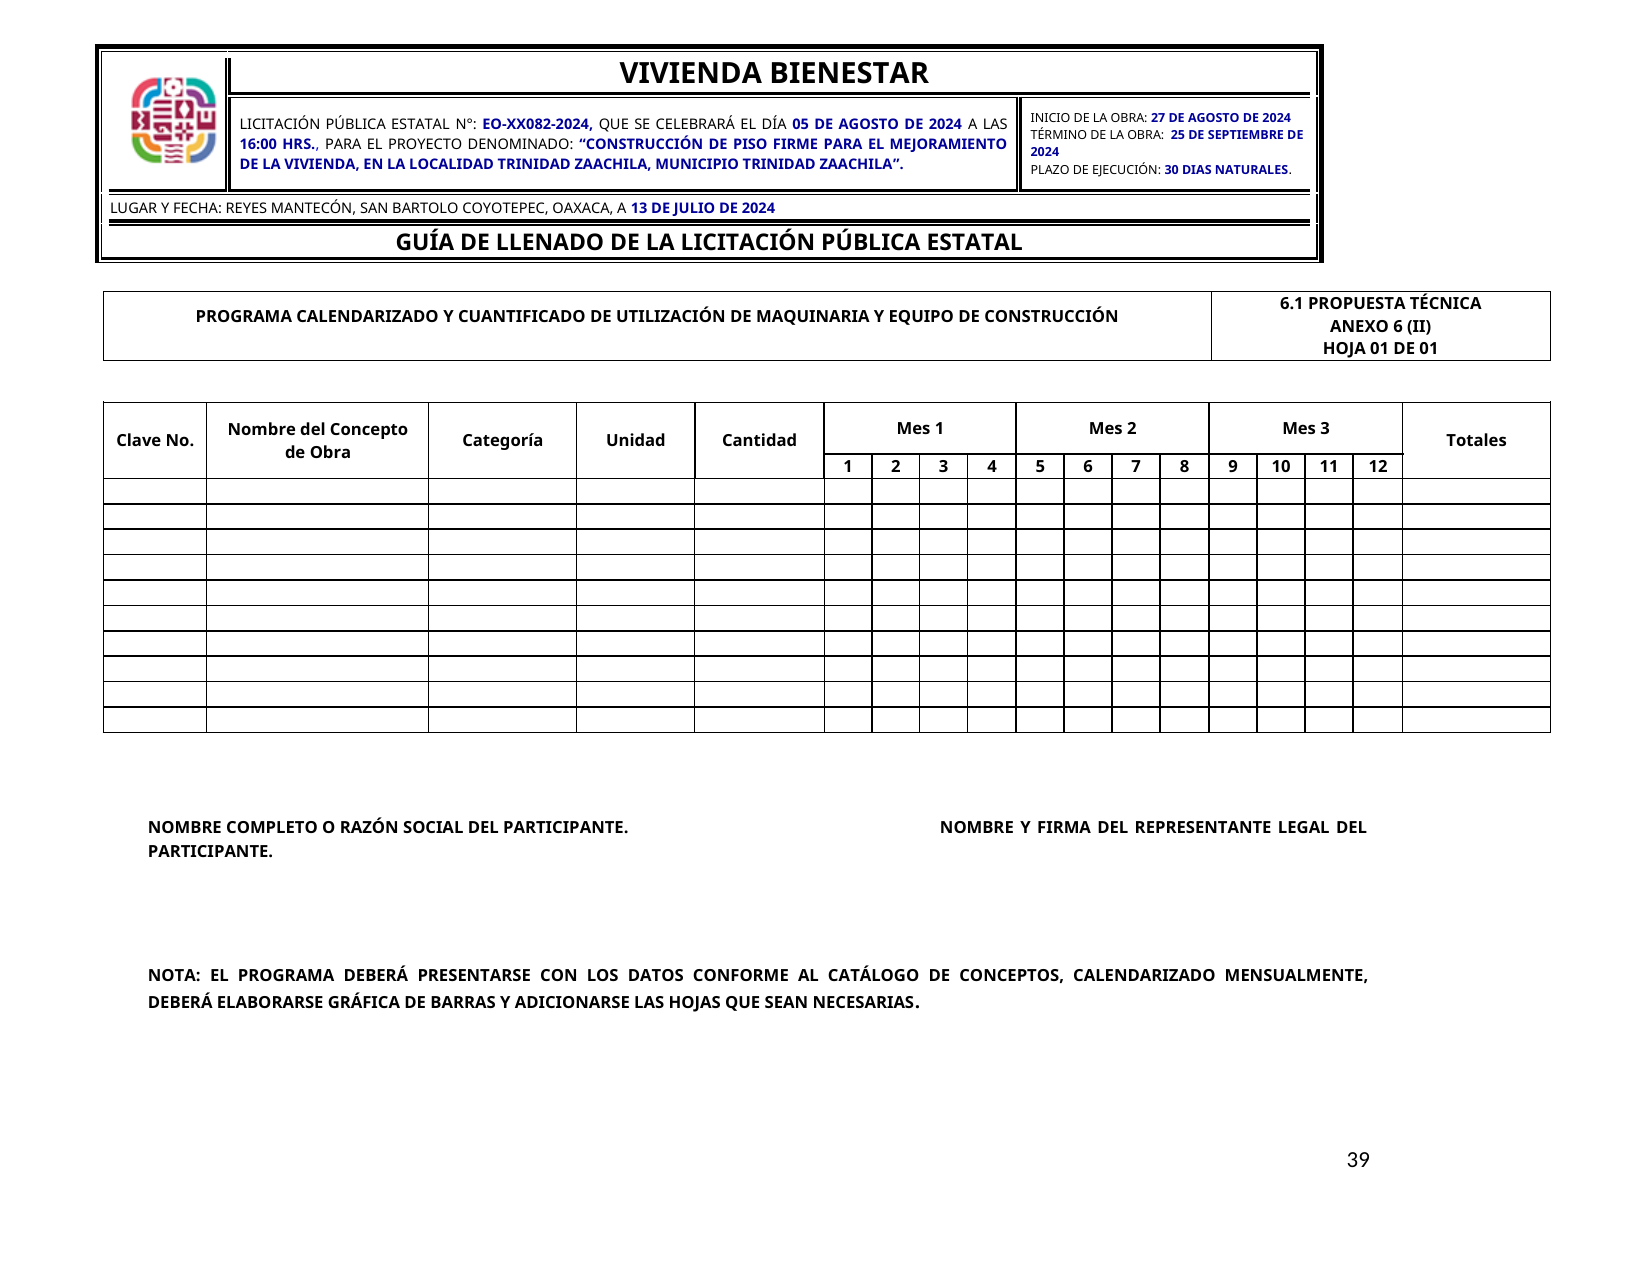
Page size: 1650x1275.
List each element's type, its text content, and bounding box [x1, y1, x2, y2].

table_cell [920, 581, 967, 604]
table_cell [920, 682, 967, 706]
table_cell [920, 632, 967, 655]
table_cell [695, 479, 824, 503]
table_cell [1210, 632, 1256, 655]
table_cell [577, 682, 694, 706]
table_cell [1210, 555, 1256, 579]
table_cell 1 [825, 455, 871, 477]
table_cell [920, 657, 967, 681]
table_cell [1017, 708, 1063, 732]
table_cell [577, 581, 694, 604]
table_cell [1210, 606, 1256, 630]
table_cell [1258, 530, 1304, 554]
table_cell [429, 708, 576, 732]
table_cell [873, 581, 919, 604]
table_cell [1258, 632, 1304, 655]
table_cell [577, 555, 694, 579]
table_cell [207, 581, 428, 604]
table_cell 5 [1017, 455, 1063, 477]
table_cell [1403, 581, 1550, 604]
table_cell 2 [873, 455, 919, 477]
table_cell [1403, 606, 1550, 630]
table_cell [825, 657, 871, 681]
table_cell [825, 505, 871, 528]
table_cell [429, 682, 576, 706]
table_cell [577, 657, 694, 681]
table_cell [1113, 682, 1159, 706]
table_cell [104, 505, 206, 528]
table_cell [825, 682, 871, 706]
table_cell [104, 606, 206, 630]
table_cell [104, 479, 206, 503]
table_cell [577, 479, 694, 503]
table_cell [825, 555, 871, 579]
table_cell [873, 657, 919, 681]
table_cell [577, 505, 694, 528]
table_cell [825, 632, 871, 655]
table_cell [920, 606, 967, 630]
table_cell [577, 606, 694, 630]
table_cell [1354, 632, 1402, 655]
table_cell [695, 708, 824, 732]
table_cell [1403, 682, 1550, 706]
table_cell [1210, 530, 1256, 554]
table_cell [429, 657, 576, 681]
table_cell [577, 708, 694, 732]
table_cell [207, 505, 428, 528]
table_cell [104, 530, 206, 554]
table_cell [1017, 657, 1063, 681]
table_cell [1065, 555, 1111, 579]
table_cell [1065, 632, 1111, 655]
table_cell [104, 682, 206, 706]
table_cell [920, 555, 967, 579]
table_cell [1258, 606, 1304, 630]
table_cell [1113, 505, 1159, 528]
table_header Mes 1 [825, 403, 1015, 453]
table_cell [825, 606, 871, 630]
table_cell [695, 657, 824, 681]
table_cell [1306, 555, 1352, 579]
table_cell [1403, 632, 1550, 655]
table_cell [920, 479, 967, 503]
table_cell [873, 606, 919, 630]
table_cell [695, 505, 824, 528]
table_cell [104, 632, 206, 655]
table_cell [1354, 606, 1402, 630]
table_cell [1065, 682, 1111, 706]
table_cell [429, 479, 576, 503]
table_cell [1161, 505, 1208, 528]
table_cell [1113, 530, 1159, 554]
table_cell [695, 555, 824, 579]
table_cell [968, 581, 1015, 604]
table_cell [1113, 479, 1159, 503]
table_cell [1403, 505, 1550, 528]
table_cell [825, 530, 871, 554]
table_cell [1161, 530, 1208, 554]
table_cell [207, 479, 428, 503]
table_cell [1354, 530, 1402, 554]
table_cell [968, 632, 1015, 655]
table_cell [1210, 581, 1256, 604]
table_cell [577, 530, 694, 554]
table_cell [1306, 505, 1352, 528]
table_cell [1306, 530, 1352, 554]
table_cell [968, 682, 1015, 706]
table_cell [1161, 657, 1208, 681]
table_cell [1258, 682, 1304, 706]
table_cell [429, 606, 576, 630]
table_cell [1065, 479, 1111, 503]
table_cell [1354, 505, 1402, 528]
table_cell [429, 505, 576, 528]
table_header Clave No. [104, 403, 206, 477]
table_cell [429, 530, 576, 554]
table_cell [1161, 581, 1208, 604]
table_cell [1306, 682, 1352, 706]
table_cell [695, 606, 824, 630]
table_header PROGRAMA CALENDARIZADO Y CUANTIFICADO DE UTILIZACIÓN DE MAQUINARIA Y EQUIPO DE CONSTRUCCIÓN [104, 292, 1211, 360]
table_cell [1258, 657, 1304, 681]
table_cell [1113, 606, 1159, 630]
table_cell [1065, 657, 1111, 681]
table_cell [968, 657, 1015, 681]
table_cell [873, 708, 919, 732]
table_cell [1113, 657, 1159, 681]
table_cell [873, 632, 919, 655]
table_cell [1065, 530, 1111, 554]
table_cell [1403, 657, 1550, 681]
table_cell [1161, 606, 1208, 630]
table_cell [695, 530, 824, 554]
table_cell [1354, 657, 1402, 681]
table_cell [1065, 708, 1111, 732]
table_cell [1354, 708, 1402, 732]
table_cell [1258, 479, 1304, 503]
table_cell [968, 606, 1015, 630]
table_cell [920, 530, 967, 554]
table_cell [1258, 581, 1304, 604]
table_cell [1403, 479, 1550, 503]
table_cell [207, 632, 428, 655]
table_cell [920, 708, 967, 732]
table_cell [1210, 479, 1256, 503]
table_cell [695, 581, 824, 604]
table_cell [1258, 708, 1304, 732]
table_cell [1210, 505, 1256, 528]
table_cell [207, 682, 428, 706]
table_cell [1113, 555, 1159, 579]
table_cell [207, 530, 428, 554]
table_cell [1161, 682, 1208, 706]
table_cell 6 [1065, 455, 1111, 477]
table_cell [1354, 555, 1402, 579]
table_cell [104, 555, 206, 579]
table_cell [1258, 555, 1304, 579]
table_header Mes 3 [1210, 403, 1402, 453]
picture [120, 70, 225, 169]
table_cell [207, 708, 428, 732]
table_cell [1161, 632, 1208, 655]
table_header 6.1 PROPUESTA TÉCNICA ANEXO 6 (II) HOJA 01 DE 01 [1212, 292, 1550, 360]
table_cell [1210, 657, 1256, 681]
table_cell [1161, 555, 1208, 579]
table_cell [1017, 505, 1063, 528]
table_cell [1258, 505, 1304, 528]
table_cell [1065, 505, 1111, 528]
table_cell [825, 708, 871, 732]
table_cell [1306, 708, 1352, 732]
table_cell [1161, 708, 1208, 732]
table_header Categoría [429, 403, 576, 477]
table_cell [1113, 581, 1159, 604]
table_cell [1017, 682, 1063, 706]
table_cell [207, 555, 428, 579]
table_cell [1306, 657, 1352, 681]
table_cell [968, 708, 1015, 732]
table_cell [825, 479, 871, 503]
table_cell [429, 632, 576, 655]
table_cell [207, 606, 428, 630]
table_cell [1065, 606, 1111, 630]
table_cell [1354, 479, 1402, 503]
table_cell [1113, 632, 1159, 655]
table_cell [104, 657, 206, 681]
table_cell [1017, 479, 1063, 503]
table_cell [1113, 708, 1159, 732]
table_cell [104, 581, 206, 604]
table_cell [825, 581, 871, 604]
table_cell [695, 632, 824, 655]
table_cell 11 [1306, 455, 1352, 477]
table_cell [968, 555, 1015, 579]
table_cell [1210, 682, 1256, 706]
table_cell [873, 682, 919, 706]
table_cell [873, 479, 919, 503]
table_cell [1161, 479, 1208, 503]
table_cell [1065, 581, 1111, 604]
table_cell [1017, 632, 1063, 655]
table_cell [1403, 530, 1550, 554]
table_cell [1306, 581, 1352, 604]
table_cell 4 [968, 455, 1015, 477]
table_cell [1354, 581, 1402, 604]
table_cell [873, 530, 919, 554]
table_cell [1306, 606, 1352, 630]
table_cell [1017, 606, 1063, 630]
table_cell [429, 555, 576, 579]
table_header Nombre del Concepto de Obra [207, 403, 428, 477]
table_cell 12 [1354, 455, 1402, 477]
table_cell 8 [1161, 455, 1208, 477]
table_cell 7 [1113, 455, 1159, 477]
table_cell [1210, 708, 1256, 732]
table_cell [104, 708, 206, 732]
table_header Mes 2 [1017, 403, 1208, 453]
table_cell [968, 479, 1015, 503]
table_cell [577, 632, 694, 655]
table_cell [429, 581, 576, 604]
table_header Unidad [577, 403, 694, 477]
table_cell [873, 505, 919, 528]
table_cell [920, 505, 967, 528]
table_cell [1354, 682, 1402, 706]
table_cell 9 [1210, 455, 1256, 477]
table_cell 10 [1258, 455, 1304, 477]
table_header Cantidad [696, 403, 823, 477]
table_cell [1306, 632, 1352, 655]
table_cell [695, 682, 824, 706]
table_cell [207, 657, 428, 681]
text NOMBRE COMPLETO O RAZÓN SOCIAL DEL PARTICIPANTE. NOMBRE Y FIRMA DEL REPRESENTANTE LEGAL DEL PARTICIPANTE. [148, 816, 1369, 863]
table_cell [968, 530, 1015, 554]
table_cell [1306, 479, 1352, 503]
table_cell [873, 555, 919, 579]
table_cell [1403, 555, 1550, 579]
table_header Totales [1403, 403, 1550, 477]
text NOTA: EL PROGRAMA DEBERÁ PRESENTARSE CON LOS DATOS CONFORME AL CATÁLOGO DE CONCEPTOS, CALENDARIZADO MENSUALMENTE, DEBERÁ ELABORARSE GRÁFICA DE BARRAS Y ADICIONARSE LAS HOJAS QUE SEAN NECESARIAS. [148, 963, 1369, 1014]
table_cell [1017, 555, 1063, 579]
table_cell [968, 505, 1015, 528]
table_cell [1017, 530, 1063, 554]
table_cell [1017, 581, 1063, 604]
table_cell 3 [920, 455, 967, 477]
table_cell [1403, 708, 1550, 732]
